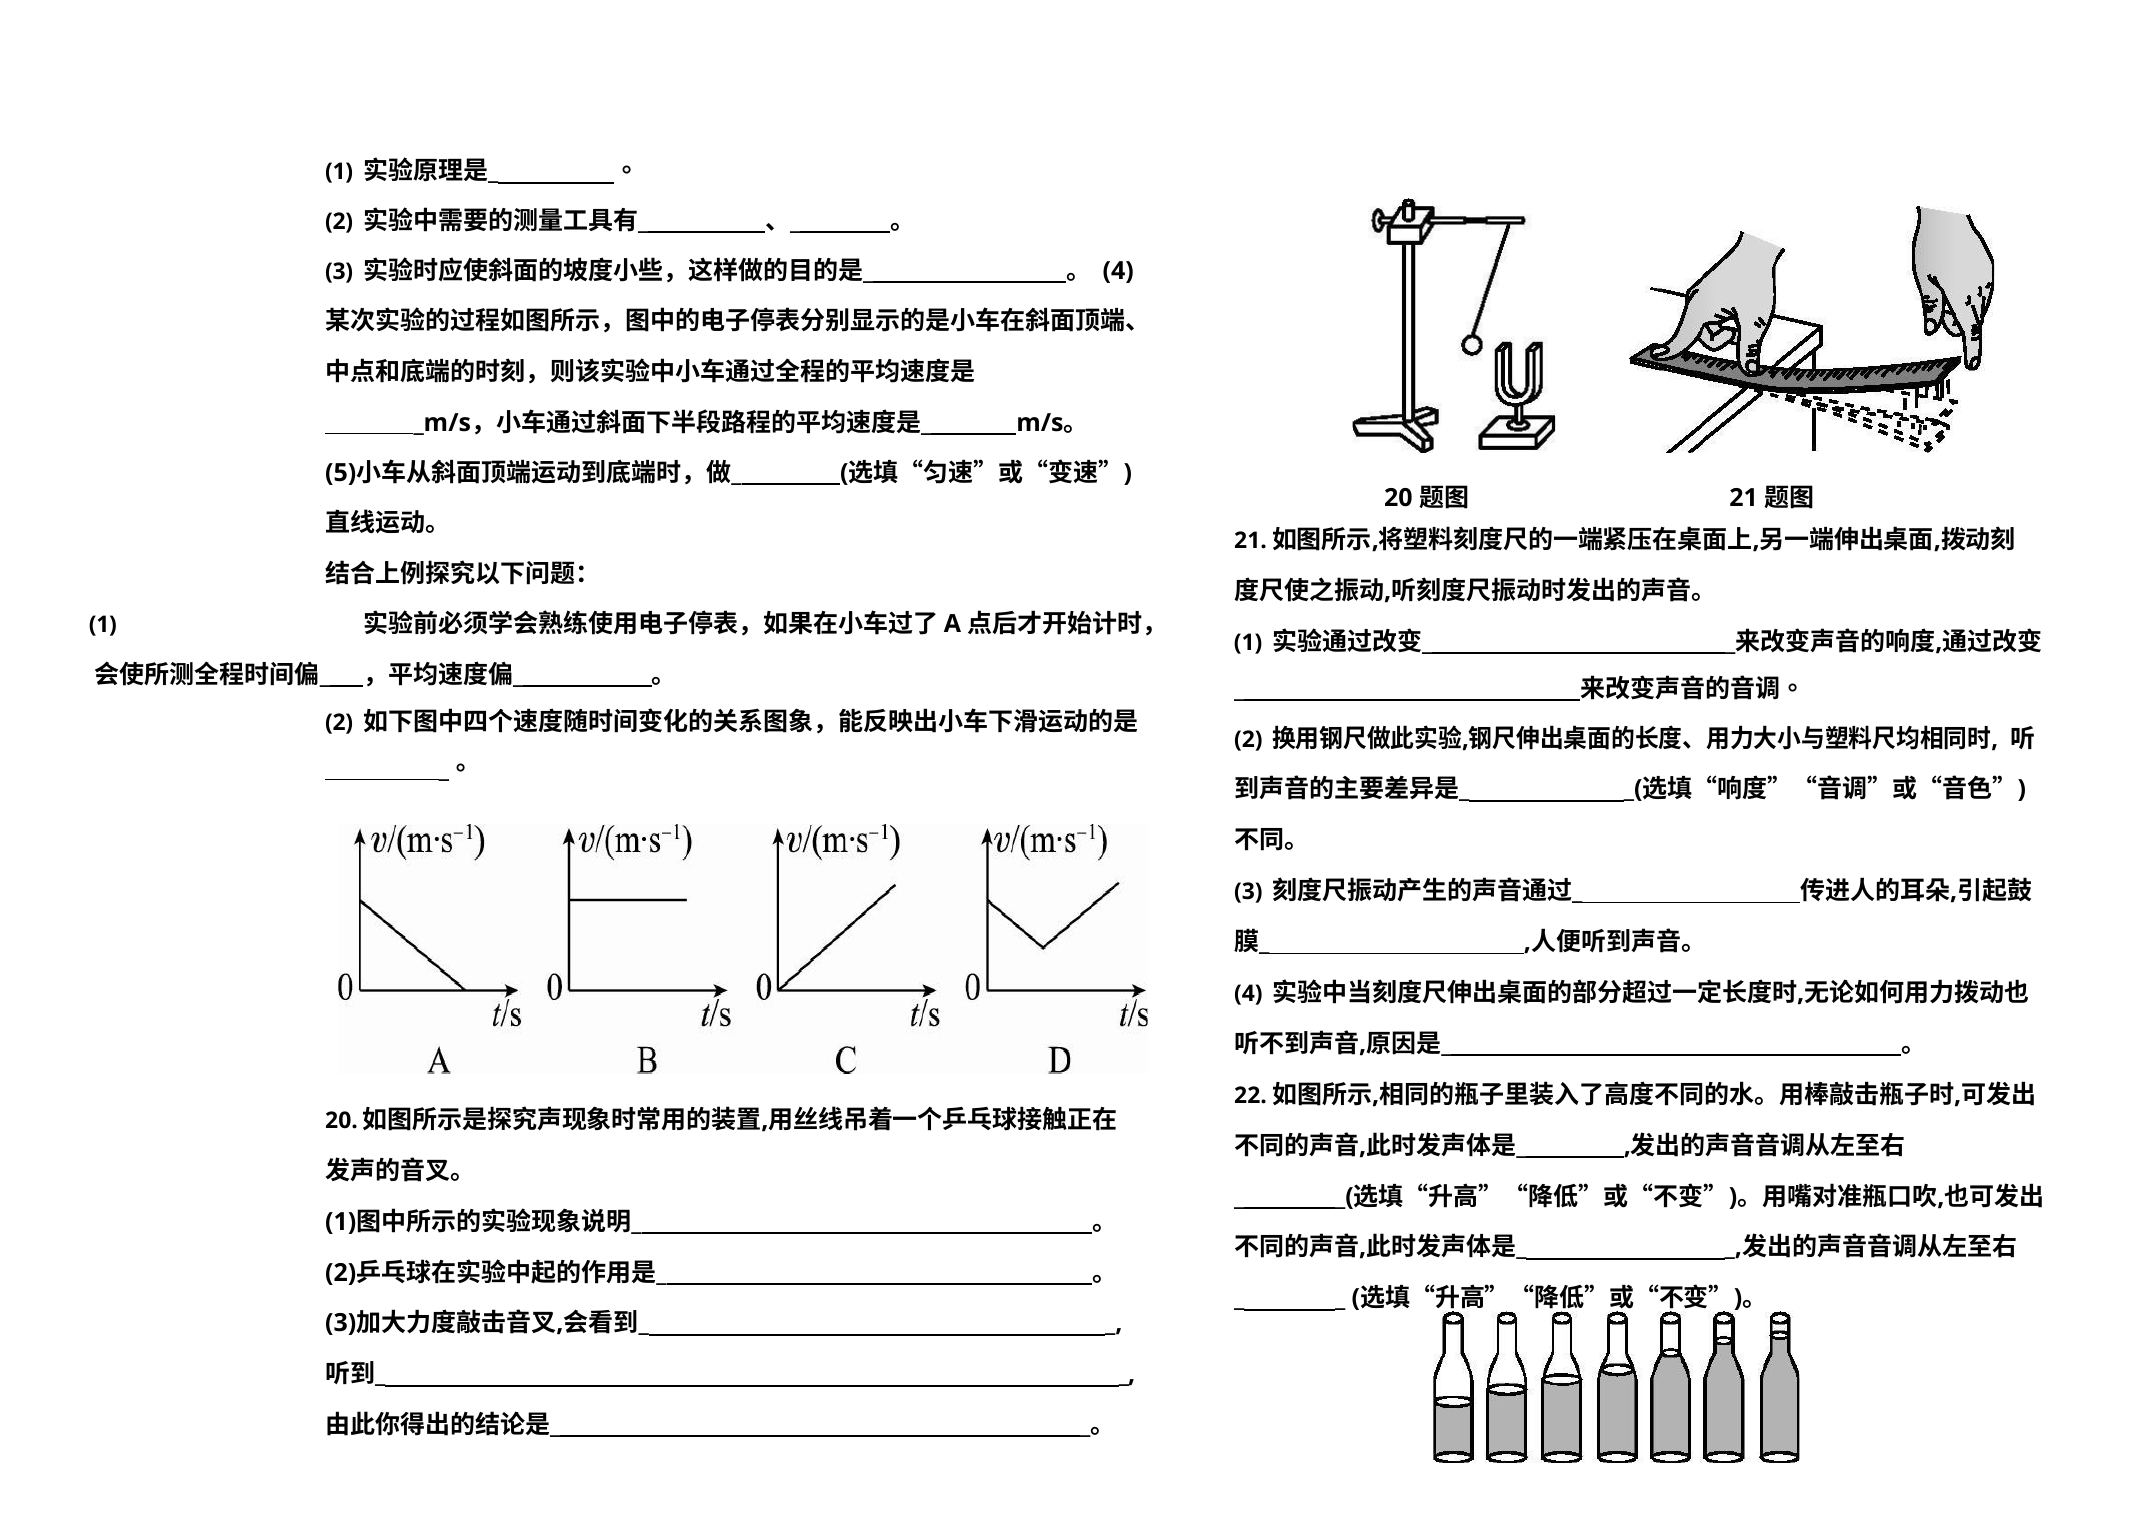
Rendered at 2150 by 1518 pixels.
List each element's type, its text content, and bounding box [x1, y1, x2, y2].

text 结合上例探究以下问题： [325, 554, 1164, 590]
list 如图所示,相同的瓶子里装入了高度不同的水。用棒敲击瓶子时,可发出不同的声音,此时发声体是_ ,发出的声音音调从左至右 [1234, 1074, 2050, 1161]
list 如图所示,将塑料刻度尺的一端紧压在桌面上,另一端伸出桌面,拨动刻度尺使之振动,听刻度尺振动时发出的声音。 [1234, 519, 2038, 606]
list 实验中需要的测量工具有_ 、_ 。 [325, 200, 1164, 237]
list 实验时应使斜面的坡度小些，这样做的目的是_ 。 (4)某次实验的过程如图所示，图中的电子停表分别显示的是小车在斜面顶端、中点和底端的时刻，则该实验中小车通过全程的平均速度是 [325, 250, 1140, 388]
picture [1352, 198, 1556, 453]
list 实验中当刻度尺伸出桌面的部分超过一定长度时,无论如何用力拨动也听不到声音,原因是_ 。 [1234, 973, 2037, 1059]
text _m/s，小车通过斜面下半段路程的平均速度是_ m/s。 [325, 402, 1164, 439]
list 刻度尺振动产生的声音通过_ 传进人的耳朵,引起鼓膜_ ,人便听到声音。 [1234, 871, 2038, 958]
picture [1629, 206, 1995, 453]
list 实验通过改变_ _来改变声音的响度,通过改变 [1234, 621, 2083, 657]
text _ _ (选填“升高”“降低”或“不变”)。 [1234, 1278, 2083, 1314]
picture [338, 824, 1148, 1074]
list 如下图中四个速度随时间变化的关系图象，能反映出小车下滑运动的是 [325, 705, 1164, 737]
text (1)图中所示的实验现象说明_ 。 (2)乒乓球在实验中起的作用是_ 。 (3)加大力度敲击音叉,会看到_ _, 听到_ _, 由此你得出的结论是_ _。 [325, 1201, 1143, 1441]
text _。 [325, 750, 1164, 784]
picture [1433, 1311, 1800, 1463]
list 换用钢尺做此实验,钢尺伸出桌面的长度、用力大小与塑料尺均相同时, 听到声音的主要差异是_ _(选填“响度”“音调”或“音色”) 不同。 [1234, 718, 2050, 856]
text (5)小车从斜面顶端运动到底端时，做_ (选填“匀速”或“变速”) 直线运动。 [325, 452, 1141, 539]
text _ _(选填“升高”“降低”或“不变”)。用嘴对准瓶口吹,也可发出不同的声音,此时发声体是_ _,发出的声音音调从左至右 [1234, 1176, 2061, 1263]
list 实验前必须学会熟练使用电子停表，如果在小车过了 A 点后才开始计时， 会使所测全程时间偏_ ，平均速度偏_ 。 [89, 603, 1164, 691]
text 20 题图 21 题图 [1384, 479, 2083, 513]
list 实验原理是_ 。 [325, 153, 1164, 187]
text _ 来改变声音的音调。 [1234, 671, 2083, 705]
